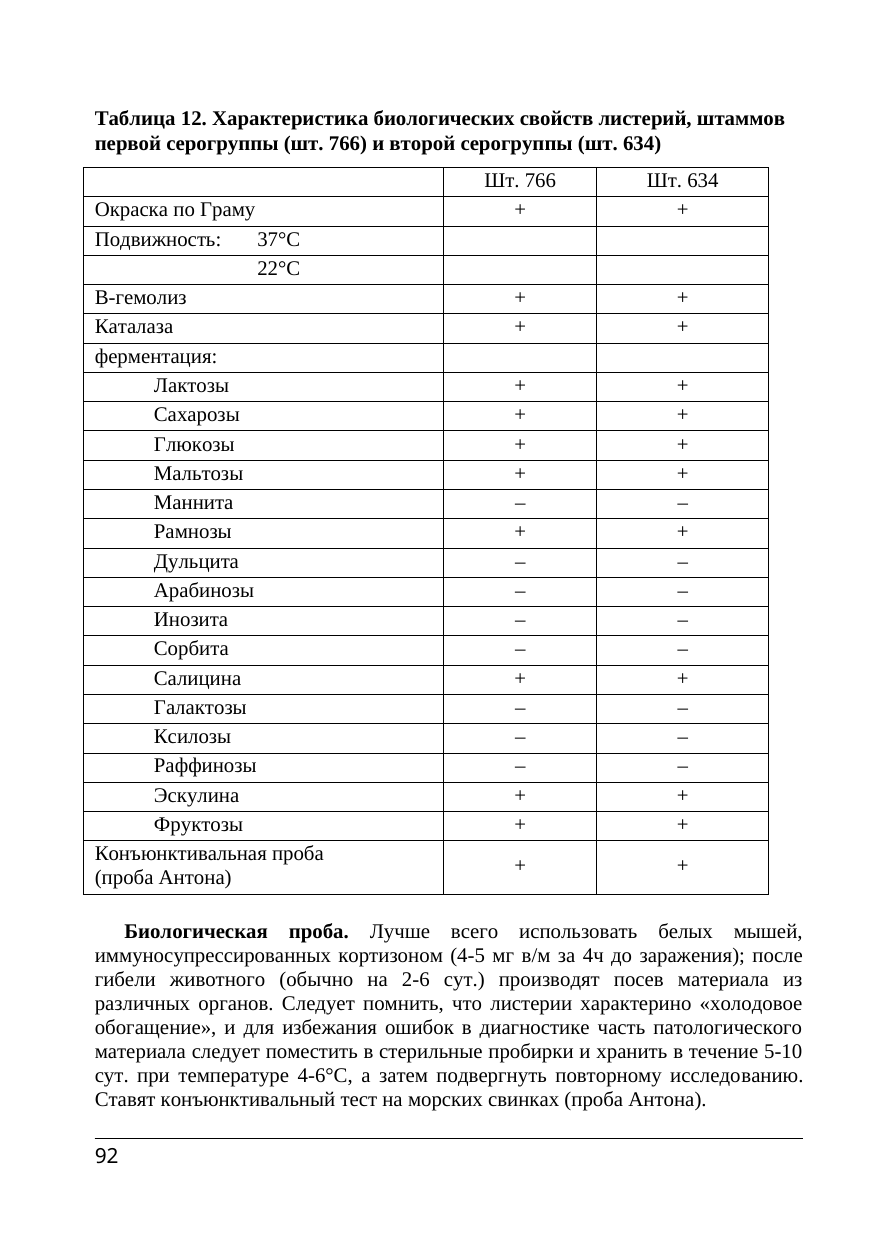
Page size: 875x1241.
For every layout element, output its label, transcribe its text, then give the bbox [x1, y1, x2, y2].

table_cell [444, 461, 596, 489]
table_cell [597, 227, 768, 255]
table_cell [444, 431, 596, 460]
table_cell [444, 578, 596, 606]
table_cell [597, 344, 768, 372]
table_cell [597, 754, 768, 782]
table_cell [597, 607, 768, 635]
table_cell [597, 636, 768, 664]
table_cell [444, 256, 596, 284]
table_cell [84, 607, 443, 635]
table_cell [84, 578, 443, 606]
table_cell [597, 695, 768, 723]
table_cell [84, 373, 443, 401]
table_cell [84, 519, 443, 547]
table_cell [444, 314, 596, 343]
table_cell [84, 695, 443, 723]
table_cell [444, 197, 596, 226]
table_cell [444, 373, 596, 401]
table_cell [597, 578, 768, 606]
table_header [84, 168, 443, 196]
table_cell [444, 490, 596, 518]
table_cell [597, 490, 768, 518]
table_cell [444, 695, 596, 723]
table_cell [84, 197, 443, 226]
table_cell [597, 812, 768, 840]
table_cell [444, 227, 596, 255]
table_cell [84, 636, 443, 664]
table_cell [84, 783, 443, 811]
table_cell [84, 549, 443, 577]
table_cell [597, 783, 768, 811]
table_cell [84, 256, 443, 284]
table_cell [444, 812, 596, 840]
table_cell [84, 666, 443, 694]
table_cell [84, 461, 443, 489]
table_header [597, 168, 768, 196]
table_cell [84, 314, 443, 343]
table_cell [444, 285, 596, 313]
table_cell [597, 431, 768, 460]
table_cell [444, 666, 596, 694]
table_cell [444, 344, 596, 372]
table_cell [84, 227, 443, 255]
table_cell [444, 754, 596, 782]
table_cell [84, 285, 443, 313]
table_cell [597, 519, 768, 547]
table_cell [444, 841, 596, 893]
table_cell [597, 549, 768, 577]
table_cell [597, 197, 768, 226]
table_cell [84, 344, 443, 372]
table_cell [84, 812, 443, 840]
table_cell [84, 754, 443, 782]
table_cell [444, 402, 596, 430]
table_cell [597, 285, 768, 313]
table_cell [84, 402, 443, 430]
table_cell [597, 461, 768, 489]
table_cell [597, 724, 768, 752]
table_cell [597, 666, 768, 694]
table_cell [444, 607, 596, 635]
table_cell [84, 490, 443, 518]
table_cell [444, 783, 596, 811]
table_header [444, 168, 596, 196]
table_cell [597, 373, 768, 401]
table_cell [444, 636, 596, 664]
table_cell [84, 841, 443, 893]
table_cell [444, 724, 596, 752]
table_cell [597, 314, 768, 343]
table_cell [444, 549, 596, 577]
text Биологическая проба. Лучше всего использовать белых мышей, иммуносупрессированных кортизоном (4-5 мг в/м за 4ч до заражения); после гибели животного (обычно на 2-6 сут.) производят посев материала из различных органов. Следует помнить, что листерии характерино «холодовое обогащение», и для избежания ошибок в диагностике часть патологического материала следует поместить в стерильные пробирки и хранить в течение 5-10 сут. при температуре 4-6°С, а затем подвергнуть повторному исследованию. Ставят конъюнктивальный тест на морских свинках (проба Антона). [94, 919, 803, 1111]
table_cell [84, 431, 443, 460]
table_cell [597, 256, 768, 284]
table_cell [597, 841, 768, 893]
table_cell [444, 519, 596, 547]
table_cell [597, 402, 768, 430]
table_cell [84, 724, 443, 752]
